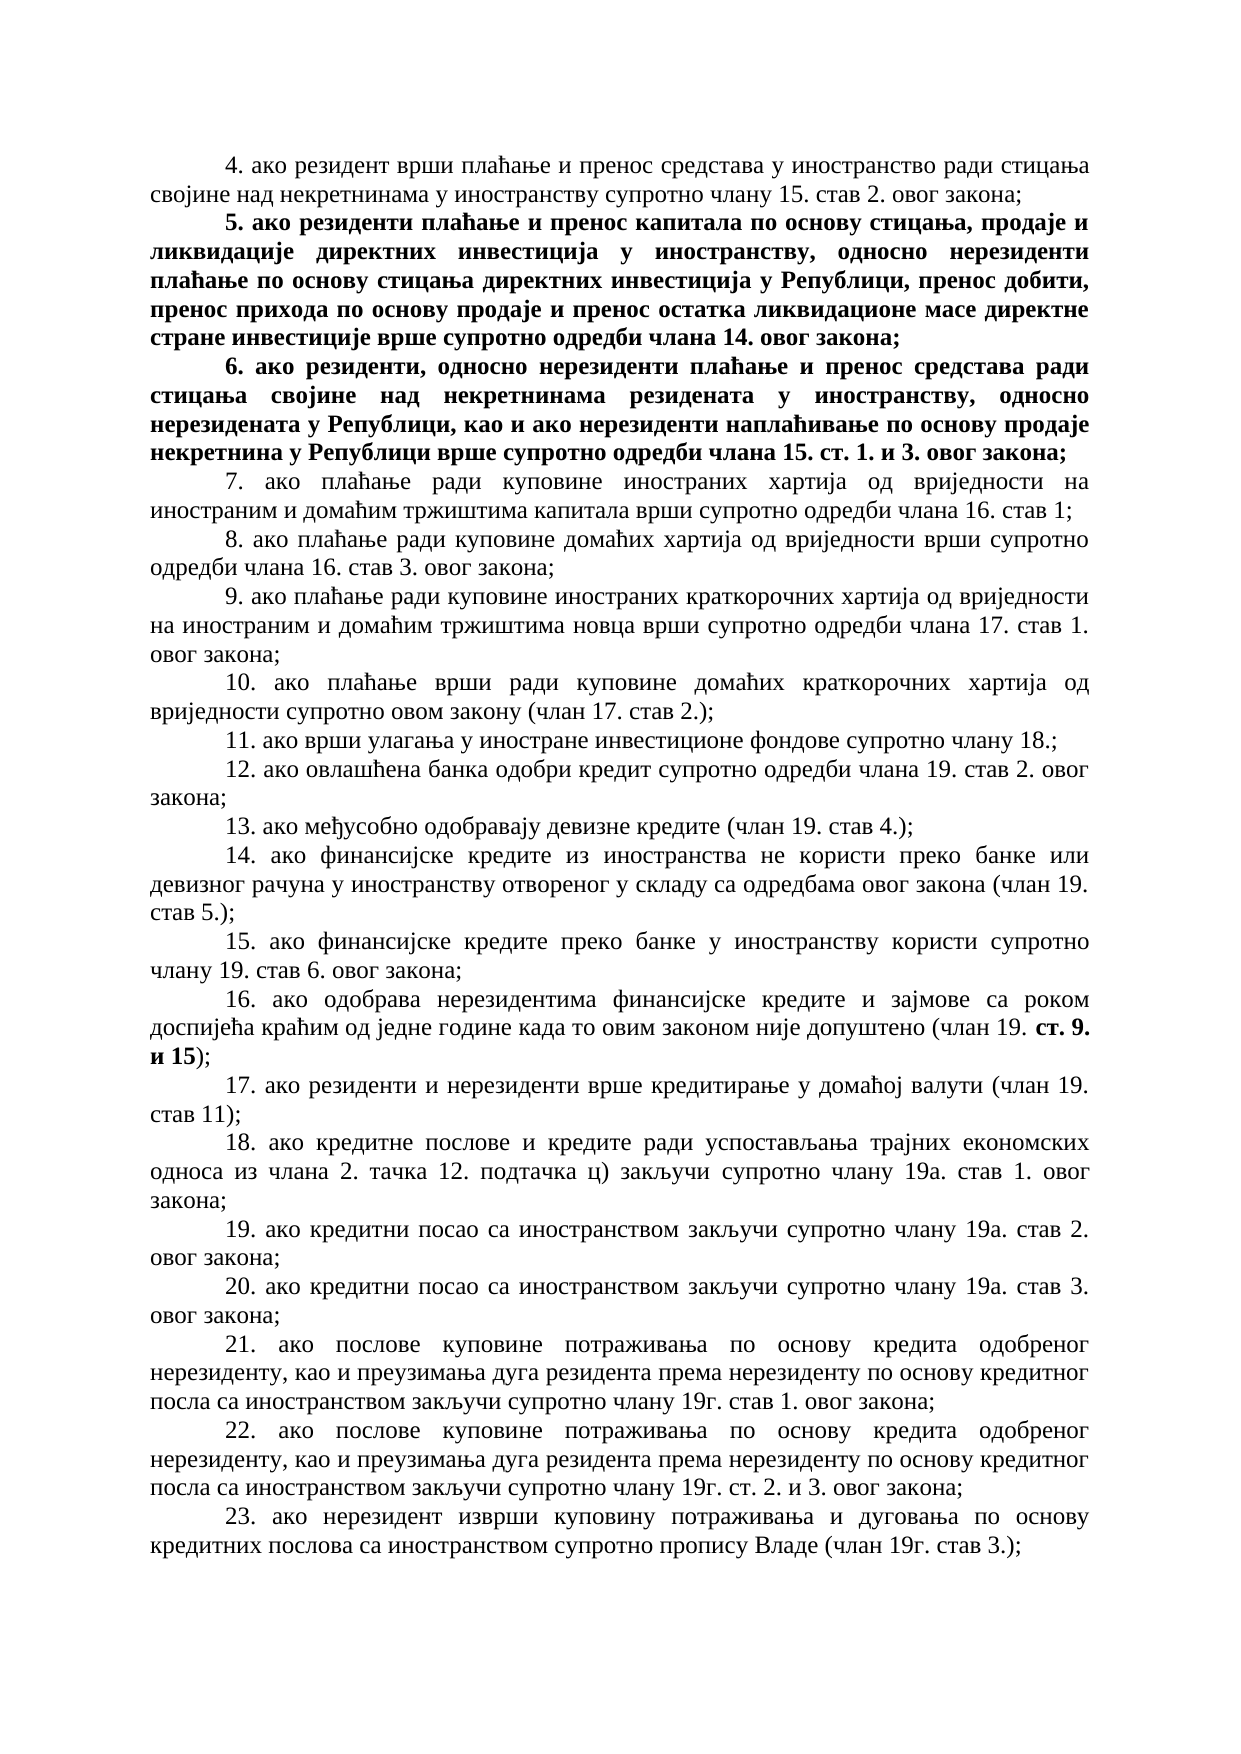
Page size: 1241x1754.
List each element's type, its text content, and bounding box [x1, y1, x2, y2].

text 15. ако финансијске кредите преко банке у иностранству користи супротно члану 19. став 6. овог закона; [150, 926, 1090, 984]
text 16. ако одобрава нерезидентима финансијске кредите и зајмове са роком доспијећа краћим од једне године када то овим законом није допуштено (члан 19. ст. 9. и 15); [150, 984, 1090, 1070]
text 23. ако нерезидент изврши куповину потраживања и дуговања по основу кредитних послова са иностранством супротно пропису Владе (члан 19г. став 3.); [150, 1501, 1090, 1559]
text 21. ако послове куповине потраживања по основу кредита одобреног нерезиденту, као и преузимања дуга резидента према нерезиденту по основу кредитног посла са иностранством закључи супротно члану 19г. став 1. овог закона; [150, 1329, 1090, 1415]
text 5. ако резиденти плаћање и пренос капитала по основу стицања, продаје и ликвидације директних инвестиција у иностранству, односно нерезиденти плаћање по основу стицања директних инвестиција у Републици, пренос добити, пренос прихода по основу продаје и пренос остатка ликвидационе масе директне стране инвестиције врше супротно одредби члана 14. овог закона; [150, 207, 1090, 351]
text 19. ако кредитни посао са иностранством закључи супротно члану 19а. став 2. овог закона; [150, 1214, 1090, 1271]
text 7. ако плаћање ради куповине иностраних хартија од вриједности на иностраним и домаћим тржиштима капитала врши супротно одредби члана 16. став 1; [150, 466, 1090, 524]
text 8. ако плаћање ради куповине домаћих хартија од вриједности врши супротно одредби члана 16. став 3. овог закона; [150, 524, 1090, 581]
text 18. ако кредитне послове и кредите ради успостављања трајних економских односа из члана 2. тачка 12. подтачка ц) закључи супротно члану 19а. став 1. овог закона; [150, 1127, 1090, 1214]
text 11. ако врши улагања у иностране инвестиционе фондове супротно члану 18.; [150, 725, 1090, 754]
text 9. ако плаћање ради куповине иностраних краткорочних хартија од вриједности на иностраним и домаћим тржиштима новца врши супротно одредби члана 17. став 1. овог закона; [150, 581, 1090, 667]
text 17. ако резиденти и нерезиденти врше кредитирање у домаћој валути (члан 19. став 11); [150, 1070, 1090, 1127]
text 14. ако финансијске кредите из иностранства не користи преко банке или девизног рачуна у иностранству отвореног у складу са одредбама овог закона (члан 19. став 5.); [150, 840, 1090, 926]
text 10. ако плаћање врши ради куповине домаћих краткорочних хартија од вриједности супротно овом закону (члан 17. став 2.); [150, 667, 1090, 725]
text 4. ако резидент врши плаћање и пренос средстава у иностранство ради стицања својине над некретнинама у иностранству супротно члану 15. став 2. овог закона; [150, 150, 1090, 207]
text 22. ако послове куповине потраживања по основу кредита одобреног нерезиденту, као и преузимања дуга резидента према нерезиденту по основу кредитног посла са иностранством закључи супротно члану 19г. ст. 2. и 3. овог закона; [150, 1415, 1090, 1501]
text 6. ако резиденти, односно нерезиденти плаћање и пренос средстава ради стицања својине над некретнинама резидената у иностранству, односно нерезидената у Републици, као и ако нерезиденти наплаћивање по основу продаје некретнина у Републици врше супротно одредби члана 15. ст. 1. и 3. овог закона; [150, 351, 1090, 466]
text 12. ако овлашћена банка одобри кредит супротно одредби члана 19. став 2. овог закона; [150, 754, 1090, 811]
text 20. ако кредитни посао са иностранством закључи супротно члану 19а. став 3. овог закона; [150, 1271, 1090, 1329]
text 13. ако међусобно одобравају девизне кредите (члан 19. став 4.); [150, 811, 1090, 840]
